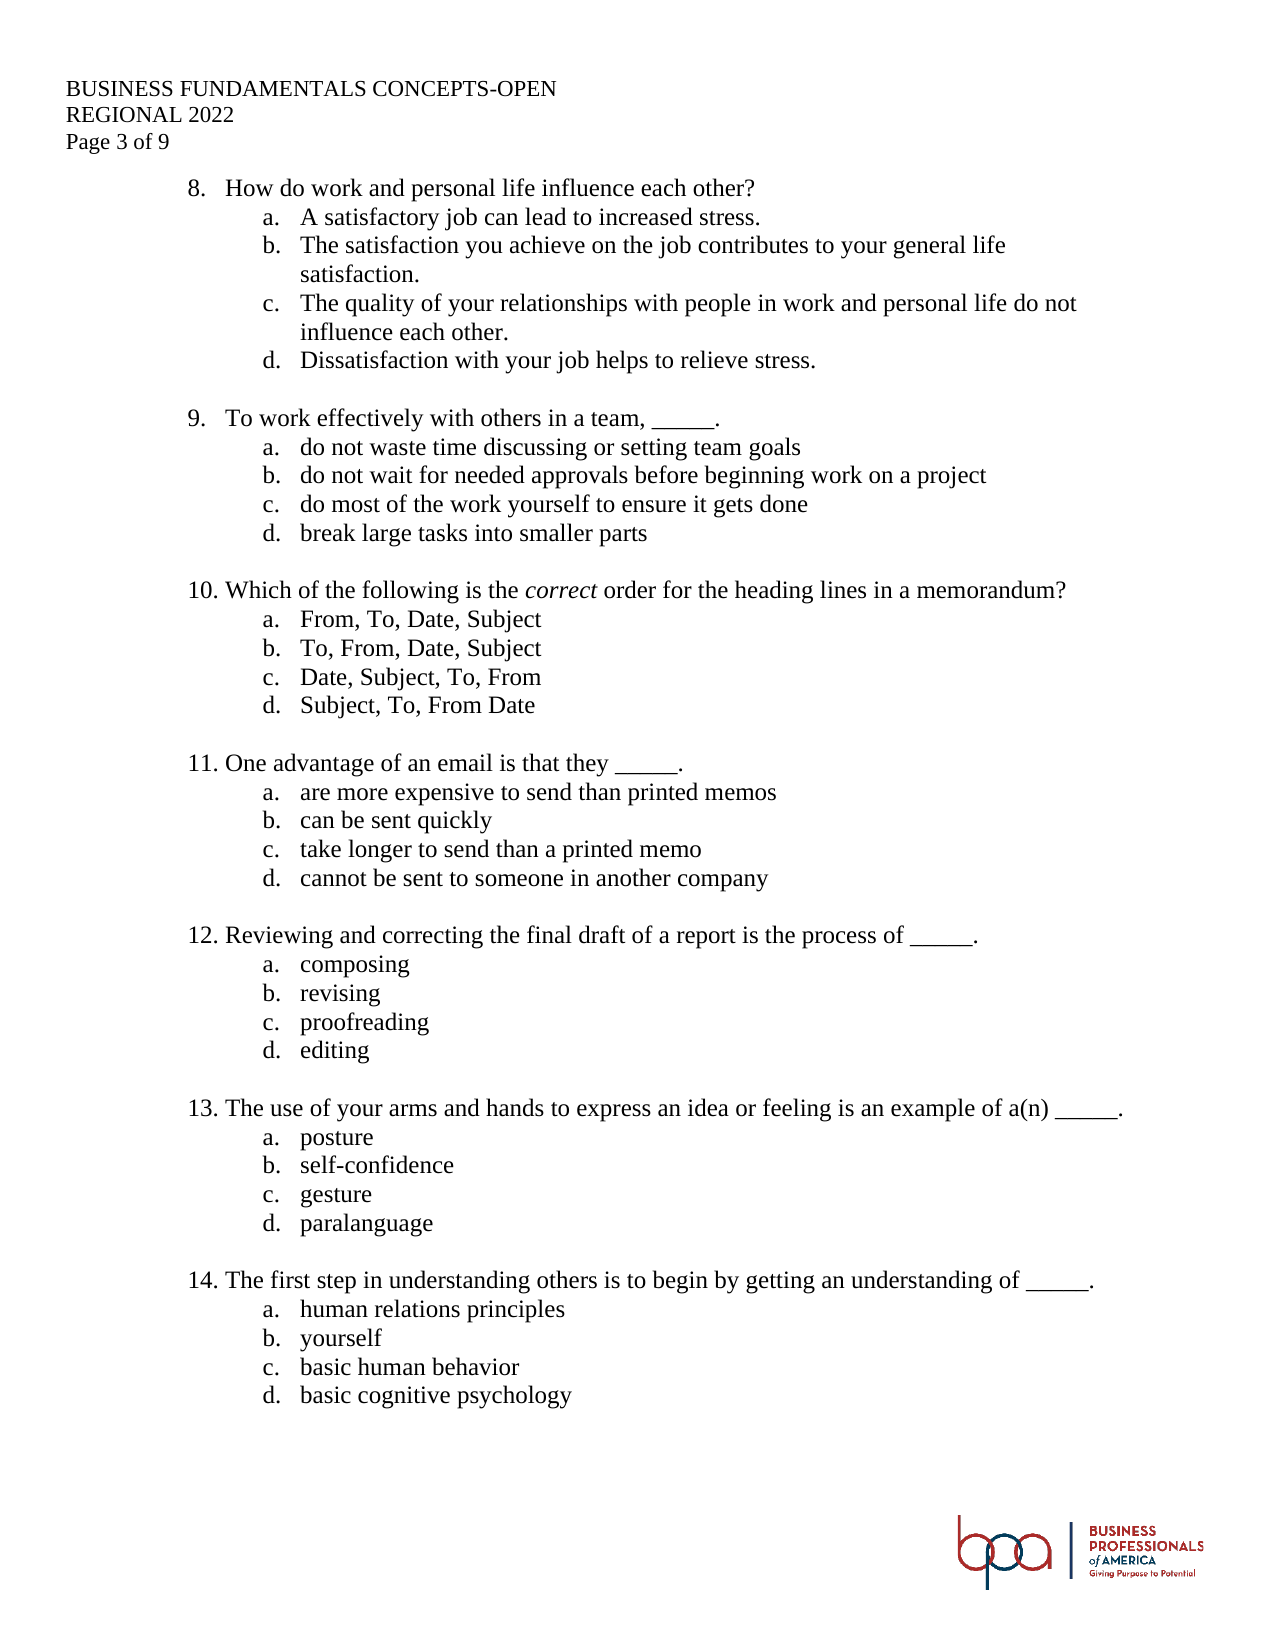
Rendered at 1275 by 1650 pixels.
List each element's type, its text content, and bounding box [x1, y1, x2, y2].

list break large tasks into smaller parts [262, 518, 1125, 547]
list Dissatisfaction with your job helps to relieve stress. [262, 345, 1125, 374]
list do not waste time discussing or setting team goals [262, 432, 1125, 460]
list can be sent quickly [262, 805, 1125, 834]
list The quality of your relationships with people in work and personal life do not influence each other. [262, 288, 1125, 345]
list human relations principles [262, 1294, 1125, 1323]
list Date, Subject, To, From [262, 662, 1125, 690]
list cannot be sent to someone in another company [262, 863, 1125, 892]
list basic human behavior [262, 1352, 1125, 1380]
list revising [262, 978, 1125, 1007]
list do most of the work yourself to ensure it gets done [262, 489, 1125, 518]
list Which of the following is the correct order for the heading lines in a memorandum? [187, 575, 1125, 604]
list composing [262, 949, 1125, 978]
list The satisfaction you achieve on the job contributes to your general life satisfaction. [262, 230, 1125, 288]
list From, To, Date, Subject [262, 604, 1125, 633]
list Subject, To, From Date [262, 690, 1125, 719]
list To, From, Date, Subject [262, 633, 1125, 662]
list How do work and personal life influence each other? [187, 173, 1125, 202]
list The use of your arms and hands to express an idea or feeling is an example of a(n) _____. [187, 1093, 1125, 1122]
list yourself [262, 1323, 1125, 1352]
list self-confidence [262, 1150, 1125, 1179]
list The first step in understanding others is to begin by getting an understanding of _____. [187, 1265, 1125, 1294]
list are more expensive to send than printed memos [262, 777, 1125, 805]
list editing [262, 1035, 1125, 1064]
list One advantage of an email is that they _____. [187, 748, 1125, 777]
list gesture [262, 1179, 1125, 1208]
list To work effectively with others in a team, _____. [187, 403, 1125, 432]
list proofreading [262, 1007, 1125, 1035]
list Reviewing and correcting the final draft of a report is the process of _____. [187, 920, 1125, 949]
list basic cognitive psychology [262, 1380, 1125, 1409]
list paralanguage [262, 1208, 1125, 1237]
list take longer to send than a printed memo [262, 834, 1125, 863]
list posture [262, 1122, 1125, 1150]
list do not wait for needed approvals before beginning work on a project [262, 460, 1125, 489]
picture [957, 1515, 1204, 1590]
list A satisfactory job can lead to increased stress. [262, 202, 1125, 230]
